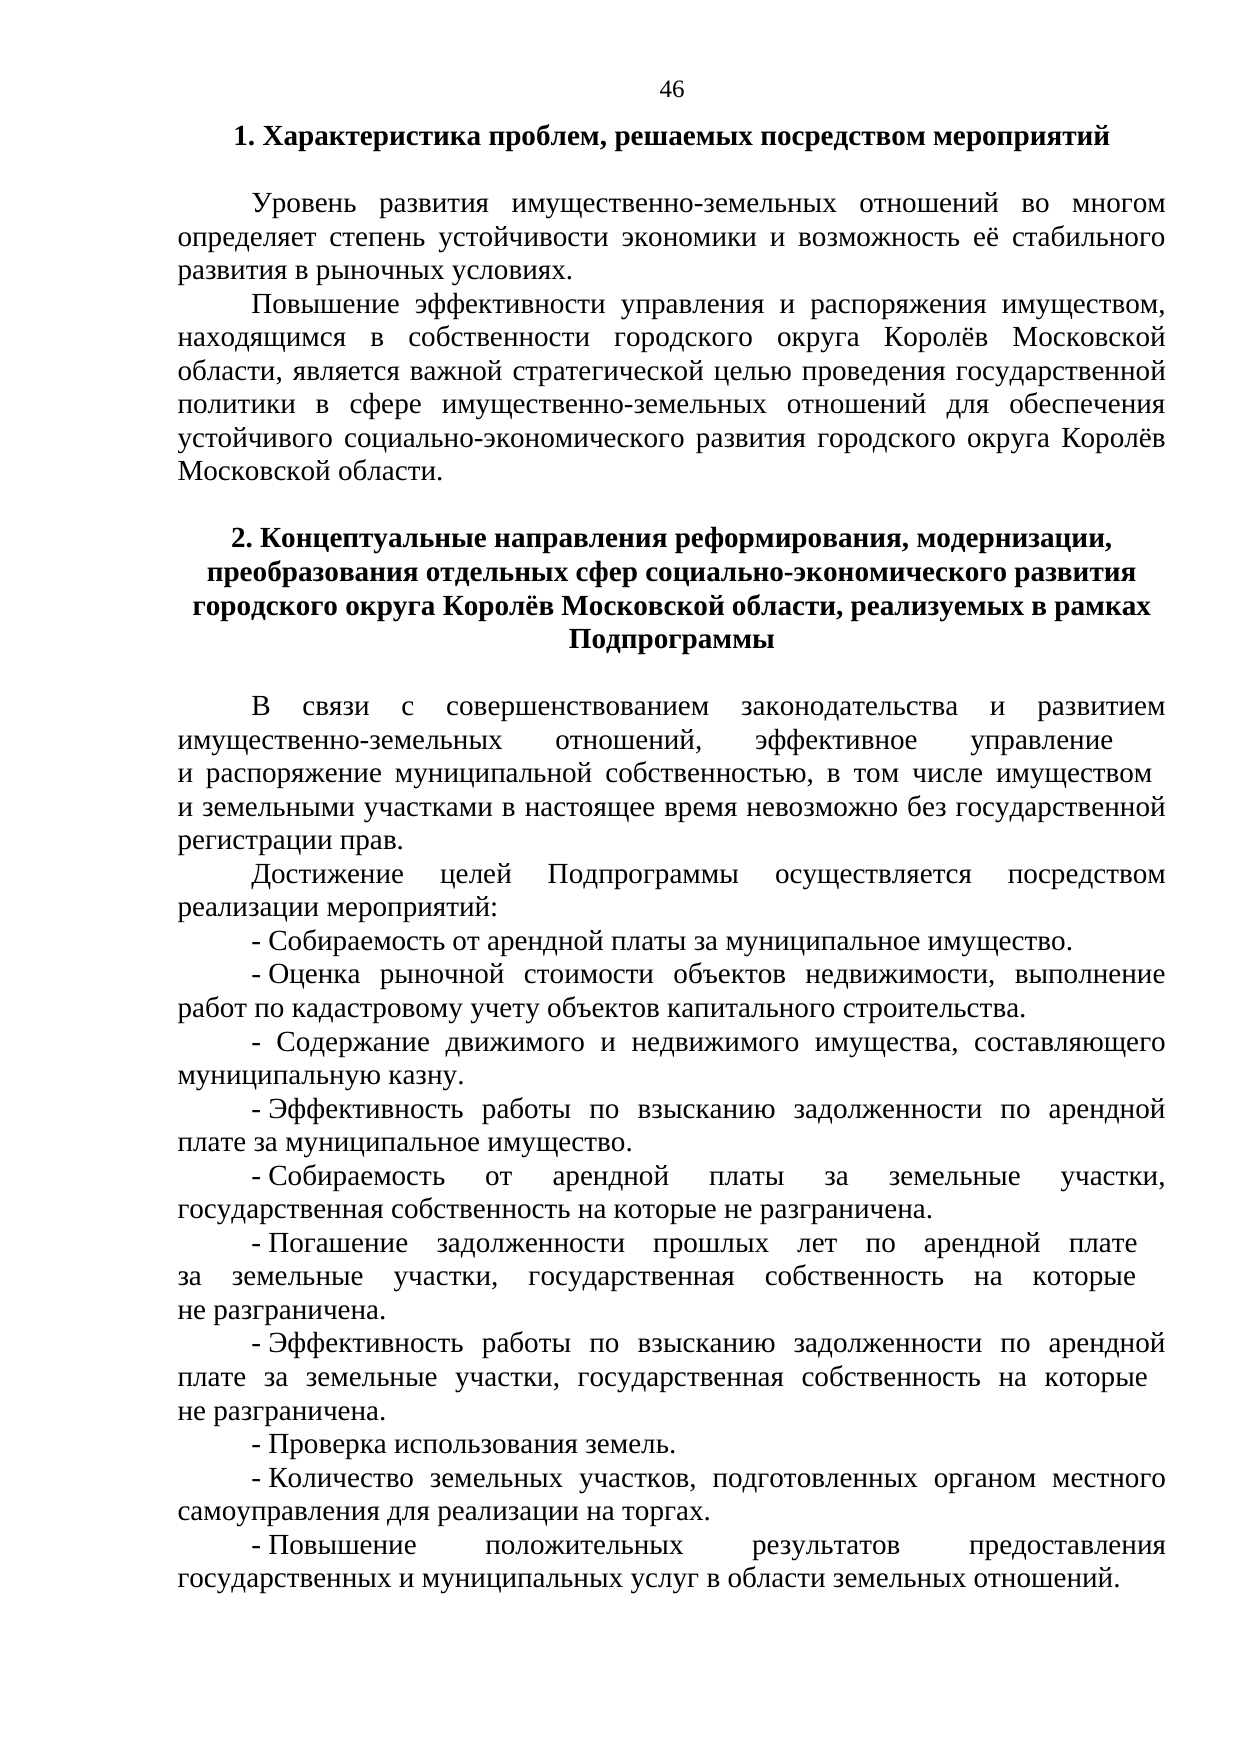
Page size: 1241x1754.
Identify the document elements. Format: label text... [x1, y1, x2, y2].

text - Оценка рыночной стоимости объектов недвижимости, выполнение работ по кадастровому учету объектов капитального строительства. [177, 957, 1166, 1024]
text - Собираемость от арендной платы за земельные участки, государственная собственность на которые не разграничена. [177, 1158, 1166, 1225]
text - Погашение задолженности прошлых лет по арендной плате за земельные участки, государственная собственность на которые не разграничена. [177, 1225, 1166, 1326]
text Достижение целей Подпрограммы осуществляется посредством реализации мероприятий: [177, 856, 1166, 923]
text 1. Характеристика проблем, решаемых посредством мероприятий [177, 118, 1166, 152]
text - Эффективность работы по взысканию задолженности по арендной плате за земельные участки, государственная собственность на которые не разграничена. [177, 1326, 1166, 1426]
text - Эффективность работы по взысканию задолженности по арендной плате за муниципальное имущество. [177, 1091, 1166, 1158]
text - Количество земельных участков, подготовленных органом местного самоуправления для реализации на торгах. [177, 1460, 1166, 1527]
text - Собираемость от арендной платы за муниципальное имущество. [177, 923, 1166, 957]
text - Повышение положительных результатов предоставления государственных и муниципальных услуг в области земельных отношений. [177, 1527, 1166, 1594]
text - Проверка использования земель. [177, 1426, 1166, 1460]
text - Содержание движимого и недвижимого имущества, составляющего муниципальную казну. [177, 1024, 1166, 1091]
text Уровень развития имущественно-земельных отношений во многом определяет степень устойчивости экономики и возможность её стабильного развития в рыночных условиях. [177, 185, 1166, 286]
text 2. Концептуальные направления реформирования, модернизации, преобразования отдельных сфер социально-экономического развития городского округа Королёв Московской области, реализуемых в рамках Подпрограммы [177, 521, 1166, 655]
text В связи с совершенствованием законодательства и развитием имущественно-земельных отношений, эффективное управление и распоряжение муниципальной собственностью, в том числе имуществом и земельными участками в настоящее время невозможно без государственной регистрации прав. [177, 688, 1166, 856]
text Повышение эффективности управления и распоряжения имуществом, находящимся в собственности городского округа Королёв Московской области, является важной стратегической целью проведения государственной политики в сфере имущественно-земельных отношений для обеспечения устойчивого социально-экономического развития городского округа Королёв Московской области. [177, 286, 1166, 487]
